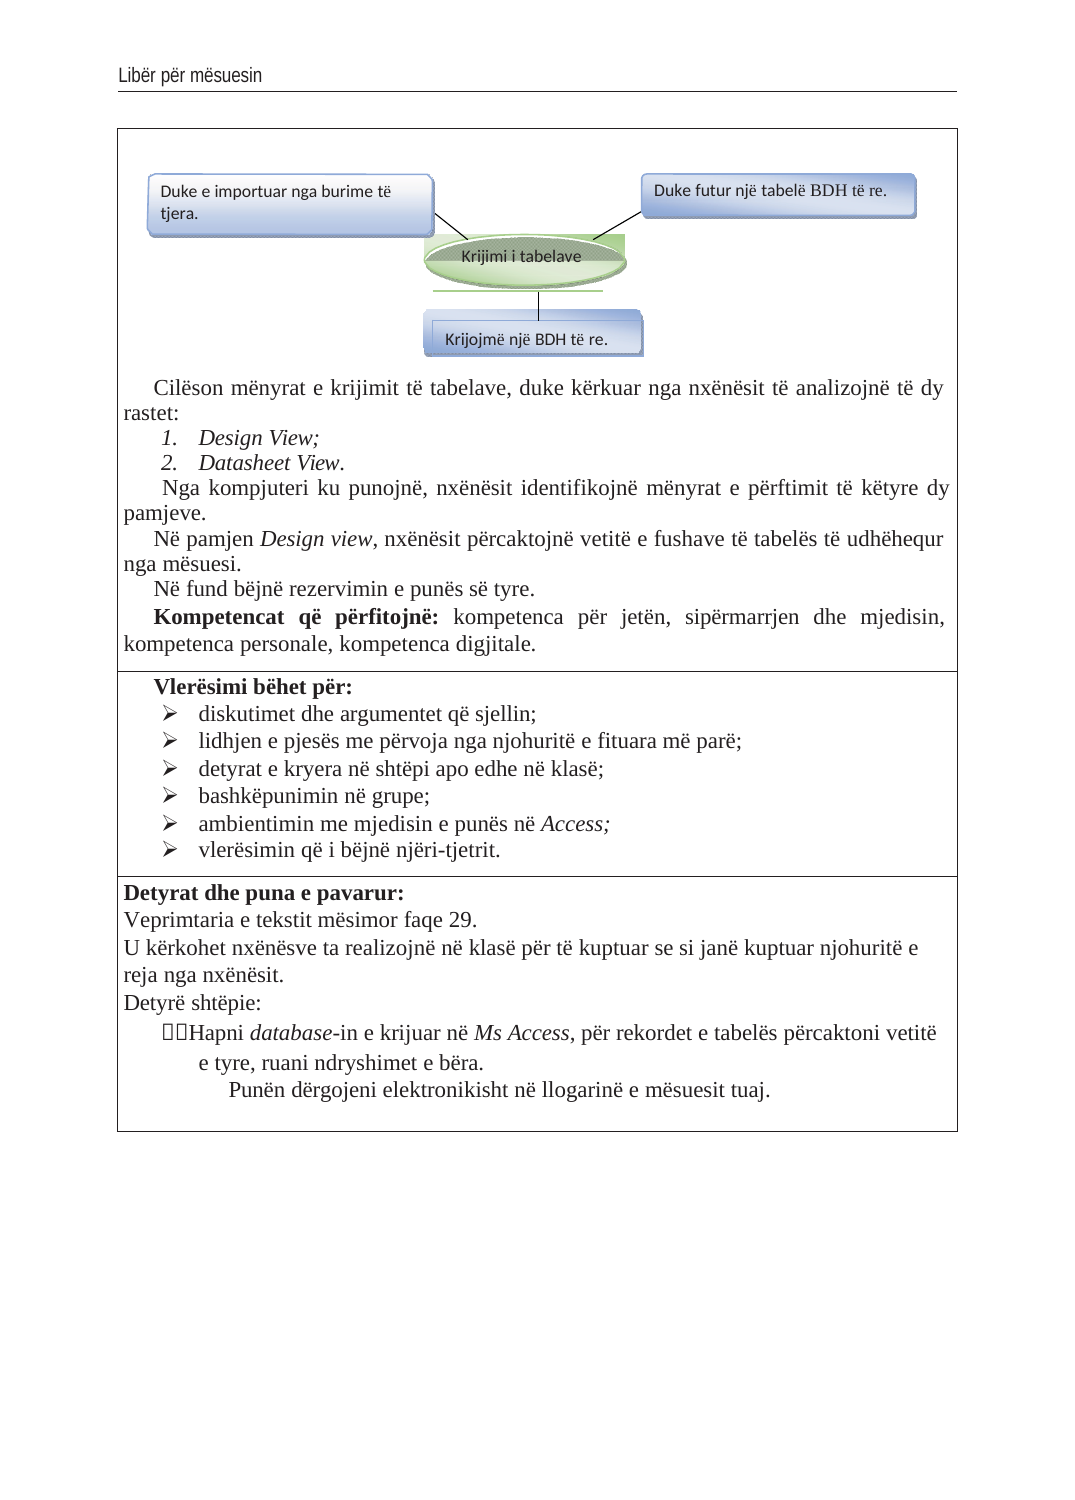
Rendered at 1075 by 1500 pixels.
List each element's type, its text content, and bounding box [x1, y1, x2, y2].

table_cell Vlerësimi bëhet për: diskutimet dhe argumentet që sjellin; lidhjen e pjesës me përvoja nga njohuritë e fituara më parë; detyrat e kryera në shtëpi apo edhe në klasë; bashkëpunimin në grupe; ambientimin me mjedisin e punës në Access; vlerësimin që i bëjnë njëri-tjetrit. [118, 672, 957, 876]
table_header Duke e importuar nga burime të Duke futur një tabelë BDH të re. tjera. Krijimi i tabelave Cilëson mënyrat e krijimit të tabelave, duke kërkuar nga nxënësit të analizojnë të dy rastet: Design View; Datasheet View. Nga kompjuteri ku punojnë, nxënësit identifikojnë mënyrat e përftimit të këtyre dy pamjeve. Në pamjen Design view, nxënësit përcaktojnë vetitë e fushave të tabelës të udhëhequr nga mësuesi. Në fund bëjnë rezervimin e punës së tyre. Kompetencat që përfitojnë: kompetenca për jetën, sipërmarrjen dhe mjedisin, kompetenca personale, kompetenca digjitale. [118, 129, 957, 671]
table_cell Detyrat dhe puna e pavarur: Veprimtaria e tekstit mësimor faqe 29. U kërkohet nxënësve ta realizojnë në klasë për të kuptuar se si janë kuptuar njohuritë e reja nga nxënësit. Detyrë shtëpie: Hapni database-in e krijuar në Ms Access, për rekordet e tabelës përcaktoni vetitë e tyre, ruani ndryshimet e bëra. Punën dërgojeni elektronikisht në llogarinë e mësuesit tuaj. [118, 877, 957, 1131]
